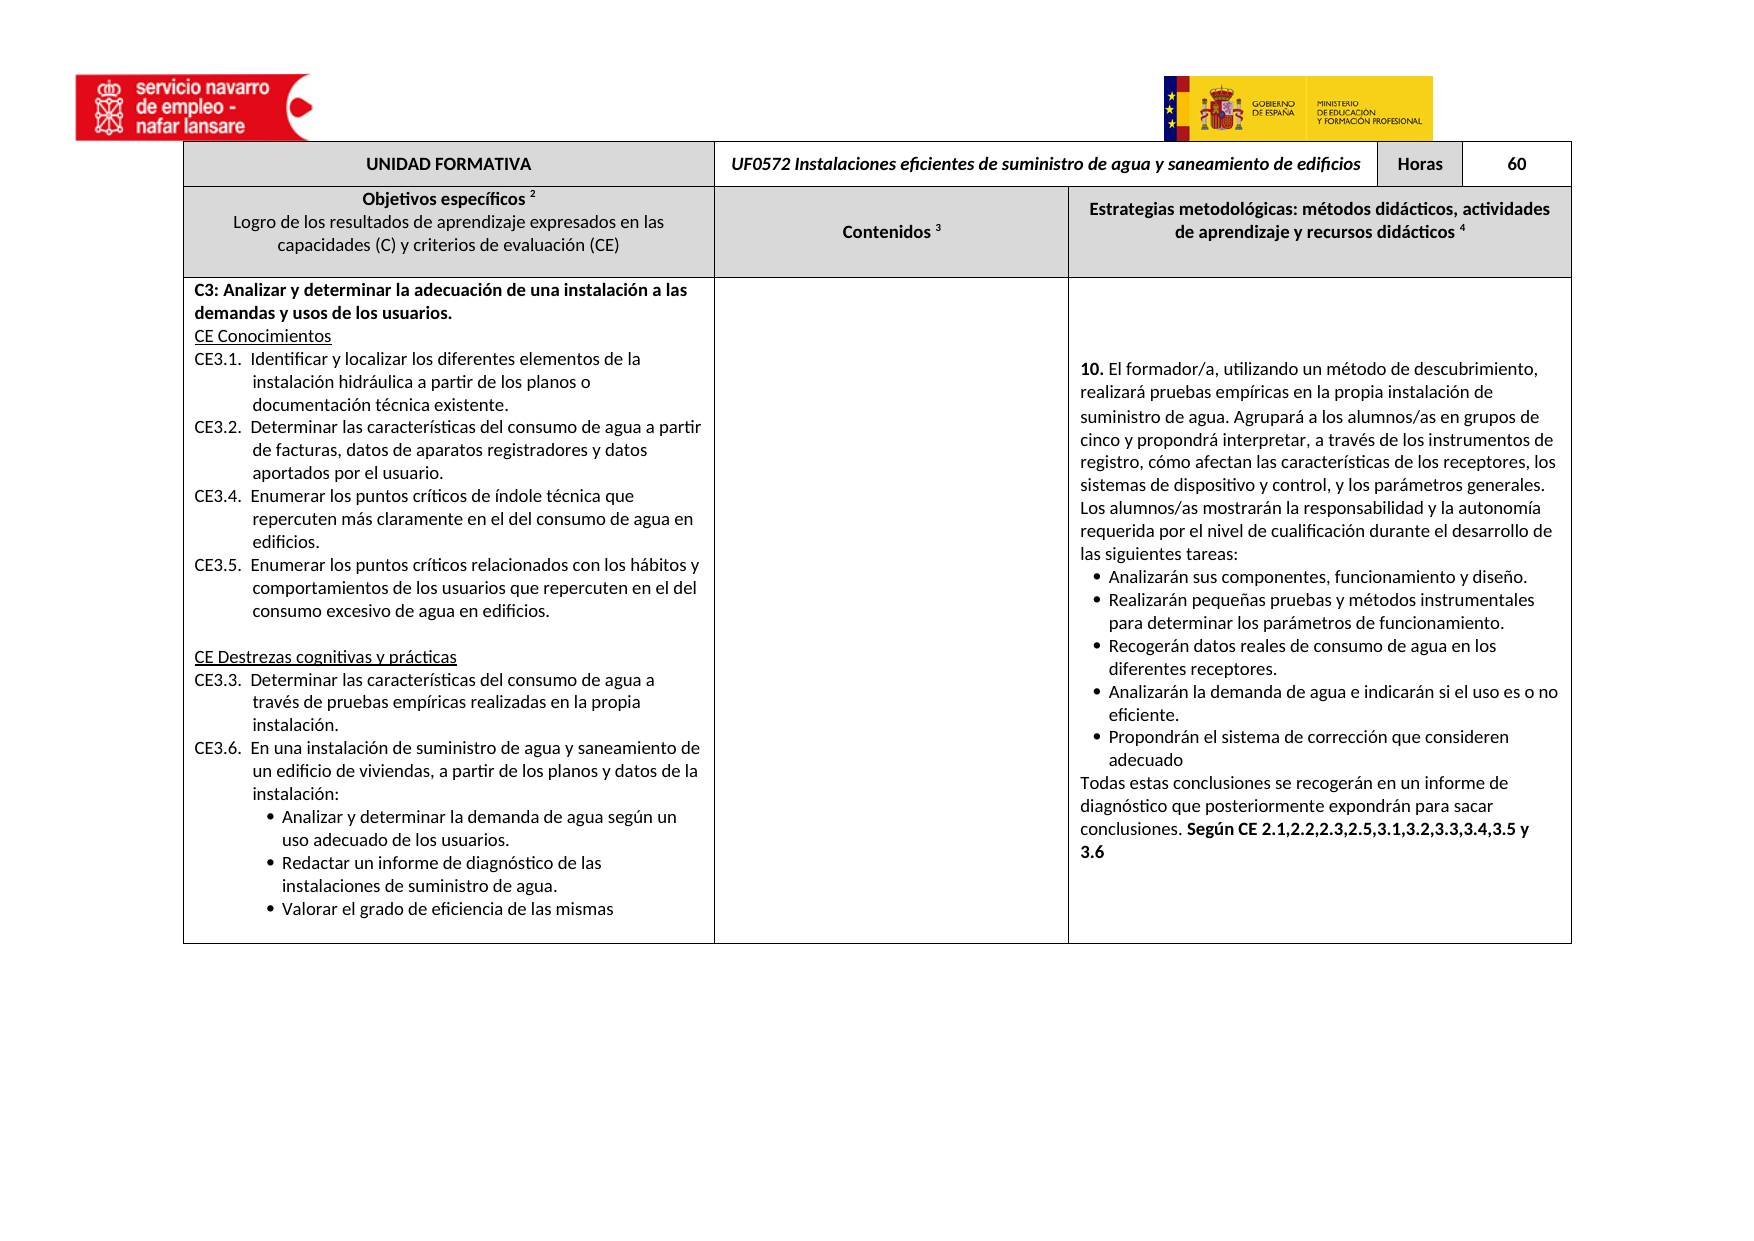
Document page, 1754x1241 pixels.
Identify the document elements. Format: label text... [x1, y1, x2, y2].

picture [75, 73, 313, 142]
table_cell Estrategias metodológicas: métodos didácticos, actividades de aprendizaje y recursos didácticos 4 [1069, 187, 1571, 277]
table_header UF0572 Instalaciones eficientes de suministro de agua y saneamiento de edificios [715, 142, 1377, 186]
table_cell C3: Analizar y determinar la adecuación de una instalación a las demandas y usos de los usuarios. CE Conocimientos CE3.1. Identificar y localizar los diferentes elementos de la instalación hidráulica a partir de los planos o documentación técnica existente. CE3.2. Determinar las características del consumo de agua a partir de facturas, datos de aparatos registradores y datos aportados por el usuario. CE3.4. Enumerar los puntos críticos de índole técnica que repercuten más claramente en el del consumo de agua en edificios. CE3.5. Enumerar los puntos críticos relacionados con los hábitos y comportamientos de los usuarios que repercuten en el del consumo excesivo de agua en edificios. CE Destrezas cognitivas y prácticas CE3.3. Determinar las características del consumo de agua a través de pruebas empíricas realizadas en la propia instalación. CE3.6. En una instalación de suministro de agua y saneamiento de un edificio de viviendas, a partir de los planos y datos de la instalación: Analizar y determinar la demanda de agua según un uso adecuado de los usuarios. Redactar un informe de diagnóstico de las instalaciones de suministro de agua. Valorar el grado de eficiencia de las mismas [184, 278, 714, 943]
table_cell [715, 278, 1068, 943]
table_header 60 [1463, 142, 1571, 186]
table_cell Objetivos específicos 2 Logro de los resultados de aprendizaje expresados en las capacidades (C) y criterios de evaluación (CE) [184, 187, 714, 277]
table_header Horas [1378, 142, 1462, 186]
table_cell Contenidos 3 [715, 187, 1068, 277]
picture [1164, 76, 1433, 141]
table_cell 10. El formador/a, utilizando un método de descubrimiento, realizará pruebas empíricas en la propia instalación de suministro de agua. Agrupará a los alumnos/as en grupos de cinco y propondrá interpretar, a través de los instrumentos de registro, cómo afectan las características de los receptores, los sistemas de dispositivo y control, y los parámetros generales. Los alumnos/as mostrarán la responsabilidad y la autonomía requerida por el nivel de cualificación durante el desarrollo de las siguientes tareas: Analizarán sus componentes, funcionamiento y diseño. Realizarán pequeñas pruebas y métodos instrumentales para determinar los parámetros de funcionamiento. Recogerán datos reales de consumo de agua en los diferentes receptores. Analizarán la demanda de agua e indicarán si el uso es o no eficiente. Propondrán el sistema de corrección que consideren adecuado Todas estas conclusiones se recogerán en un informe de diagnóstico que posteriormente expondrán para sacar conclusiones. Según CE 2.1,2.2,2.3,2.5,3.1,3.2,3.3,3.4,3.5 y 3.6 [1069, 278, 1571, 943]
table_header UNIDAD FORMATIVA [184, 142, 714, 186]
